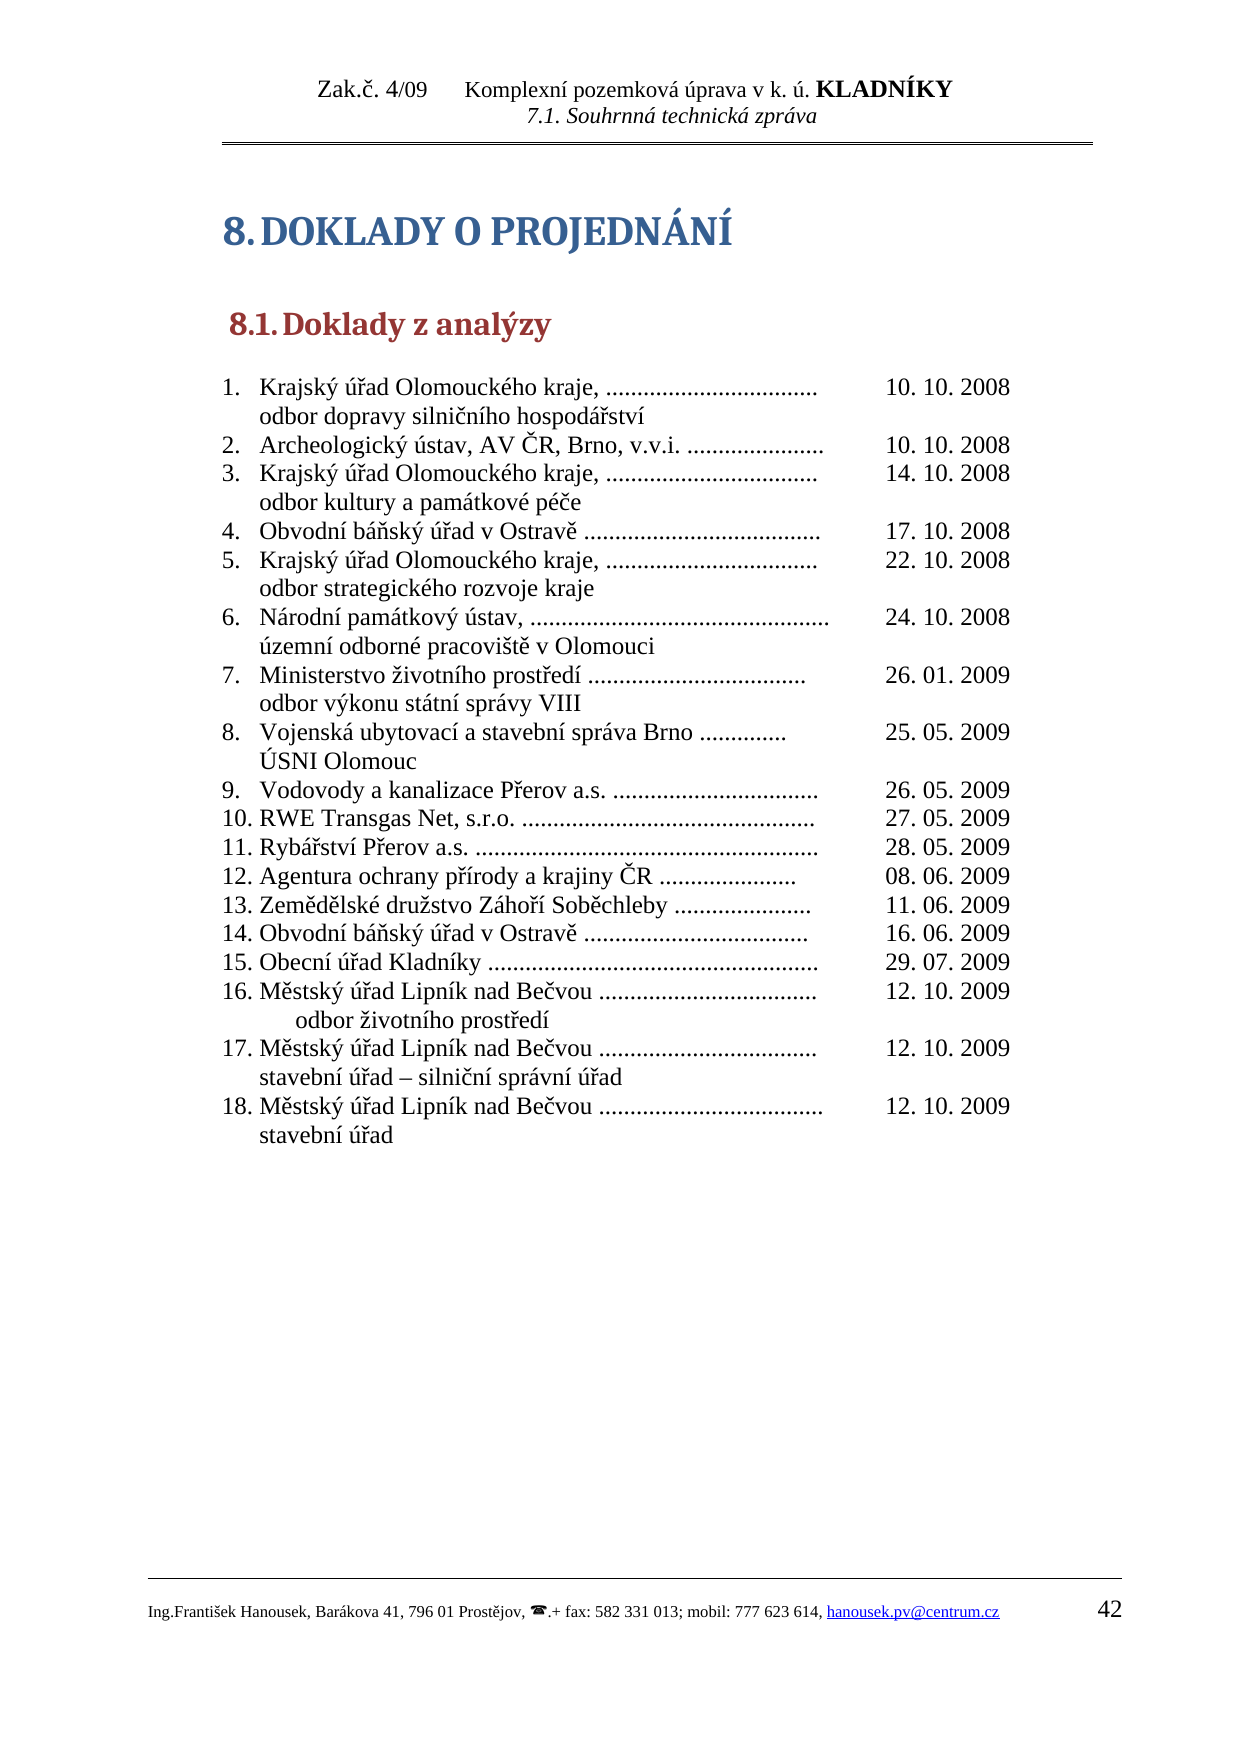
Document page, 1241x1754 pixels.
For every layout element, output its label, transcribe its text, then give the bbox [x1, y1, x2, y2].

list RWE Transgas Net, s.r.o. ............................................... 27. 05. 2009 [222, 803, 1122, 832]
list Krajský úřad Olomouckého kraje, .................................. 14. 10. 2008 [222, 458, 1122, 487]
list Obecní úřad Kladníky ..................................................... 29. 07. 2009 [222, 947, 1122, 976]
list Obvodní báňský úřad v Ostravě .................................... 16. 06. 2009 [222, 918, 1122, 947]
text odbor výkonu státní správy VIII [185, 688, 1122, 717]
text odbor životního prostředí [148, 1005, 1122, 1033]
list stavební úřad [259, 1120, 1122, 1148]
list Archeologický ústav, AV ČR, Brno, v.v.i. ...................... 10. 10. 2008 [222, 430, 1122, 458]
list Obvodní báňský úřad v Ostravě ...................................... 17. 10. 2008 [222, 516, 1122, 545]
list Městský úřad Lipník nad Bečvou ................................... 12. 10. 2009 [222, 976, 1122, 1005]
text odbor kultury a památkové péče [185, 487, 1122, 516]
list Krajský úřad Olomouckého kraje, .................................. 22. 10. 2008 [222, 545, 1122, 573]
list Městský úřad Lipník nad Bečvou ................................... 12. 10. 2009 [222, 1033, 1122, 1062]
text stavební úřad – silniční správní úřad [185, 1062, 1122, 1091]
list Krajský úřad Olomouckého kraje, .................................. 10. 10. 2008 [222, 372, 1122, 401]
list Zemědělské družstvo Záhoří Soběchleby ...................... 11. 06. 2009 [222, 890, 1122, 918]
text ÚSNI Olomouc [185, 746, 1122, 775]
list Vodovody a kanalizace Přerov a.s. ................................. 26. 05. 2009 [222, 775, 1122, 803]
list Rybářství Přerov a.s. ....................................................... 28. 05. 2009 [222, 832, 1122, 861]
text odbor strategického rozvoje kraje [185, 573, 1122, 602]
list Ministerstvo životního prostředí ................................... 26. 01. 2009 [222, 660, 1122, 688]
text odbor dopravy silničního hospodářství [185, 401, 1122, 430]
text územní odborné pracoviště v Olomouci [185, 631, 1122, 660]
subtitle Doklady z analýzy [229, 305, 1122, 343]
list Agentura ochrany přírody a krajiny ČR ...................... 08. 06. 2009 [222, 861, 1122, 890]
list Vojenská ubytovací a stavební správa Brno .............. 25. 05. 2009 [222, 717, 1122, 746]
subtitle DOKLADY O PROJEDNÁNÍ [223, 208, 1122, 256]
list Městský úřad Lipník nad Bečvou .................................... 12. 10. 2009 [222, 1091, 1122, 1120]
list Národní památkový ústav, ................................................ 24. 10. 2008 [222, 602, 1122, 631]
